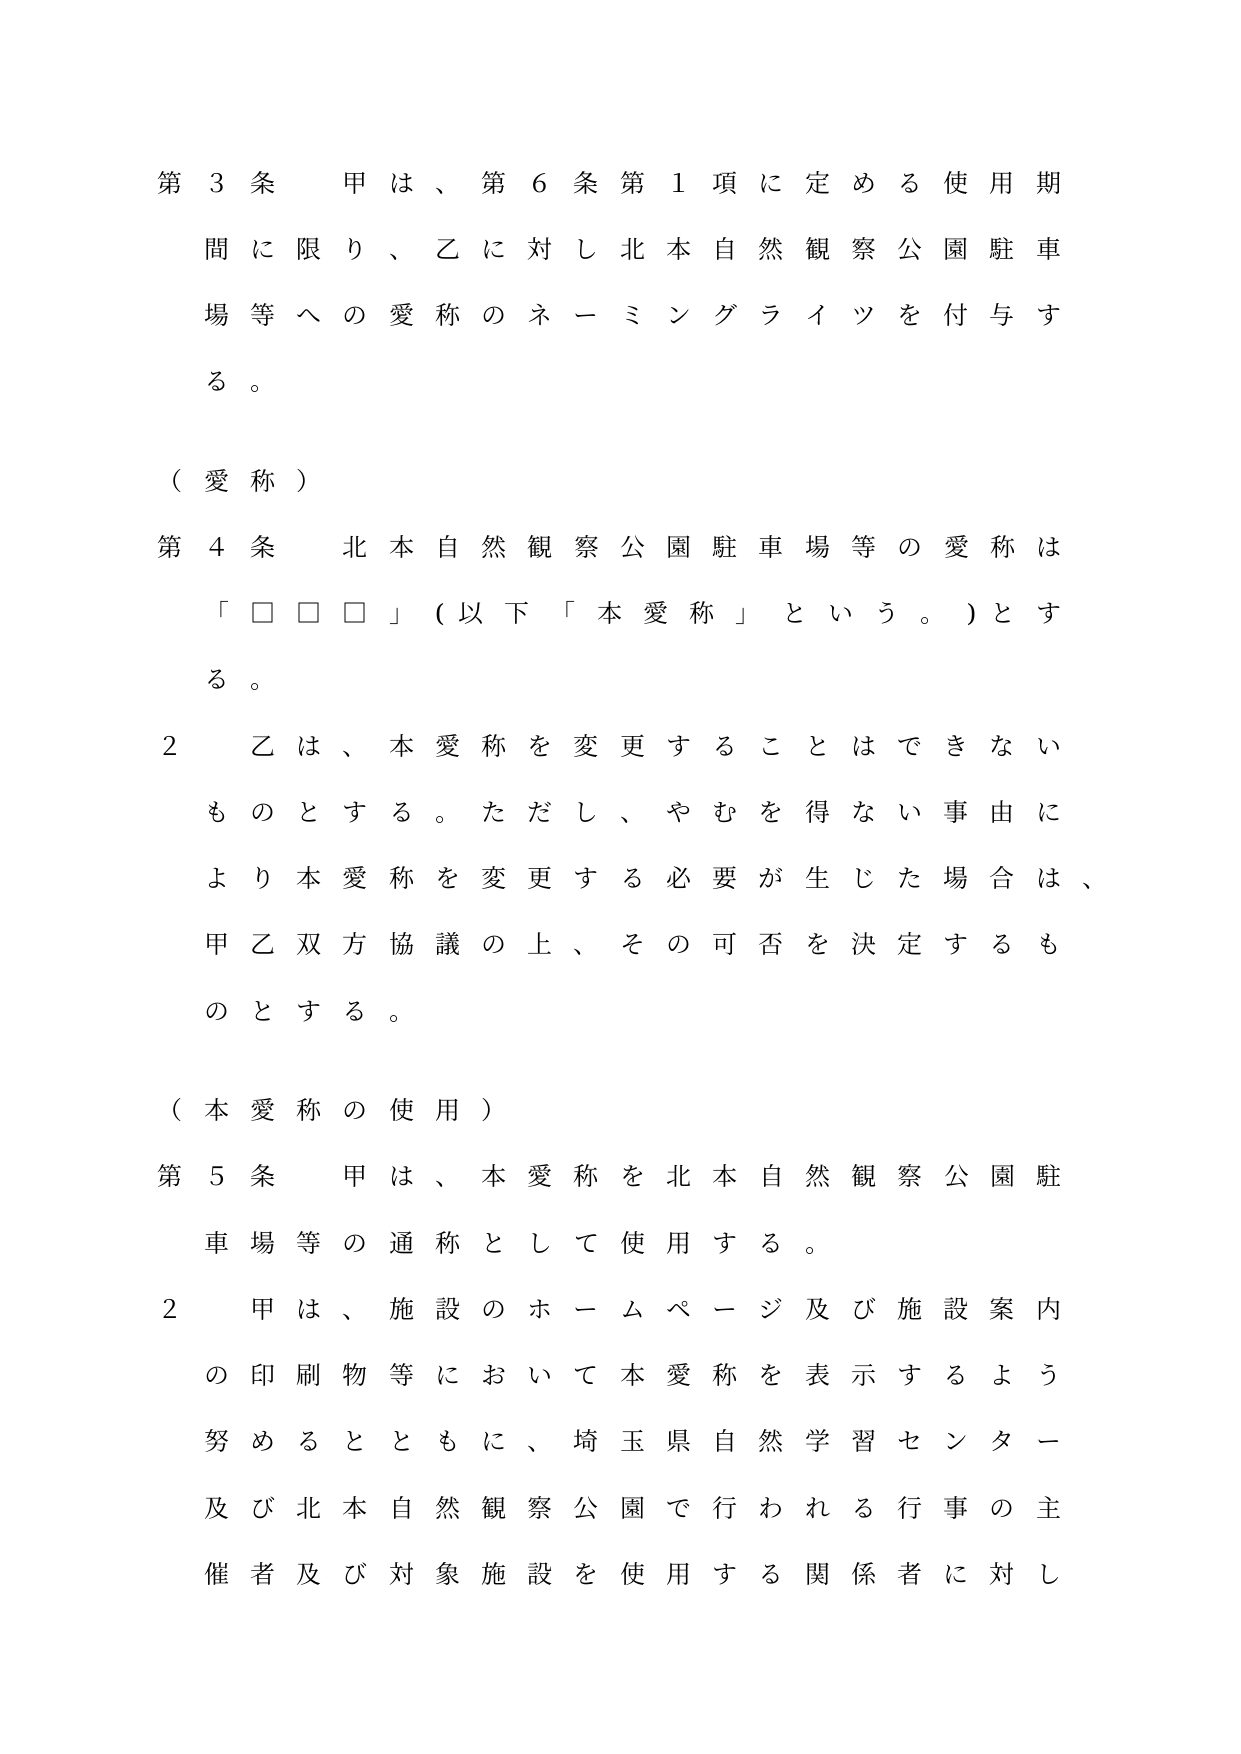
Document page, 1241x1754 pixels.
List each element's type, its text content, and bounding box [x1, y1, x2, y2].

text 第５条 甲は、本愛称を北本自然観察公園駐車場等の通称として使用する。 [157, 1142, 1103, 1274]
text 第４条 北本自然観察公園駐車場等の愛称は「□□□」(以下「本愛称」という。)とする。 [157, 513, 1103, 711]
text （本愛称の使用） [157, 1076, 1103, 1142]
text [157, 1274, 1103, 1606]
text （愛称） [157, 446, 1103, 513]
text 第３条 甲は、第６条第１項に定める使用期間に限り、乙に対し北本自然観察公園駐車場等への愛称のネーミングライツを付与する。 [157, 148, 1103, 413]
text ２ 乙は、本愛称を変更することはできないものとする。ただし、やむを得ない事由により本愛称を変更する必要が生じた場合は、甲乙双方協議の上、その可否を決定するものとする。 [157, 711, 1103, 1043]
